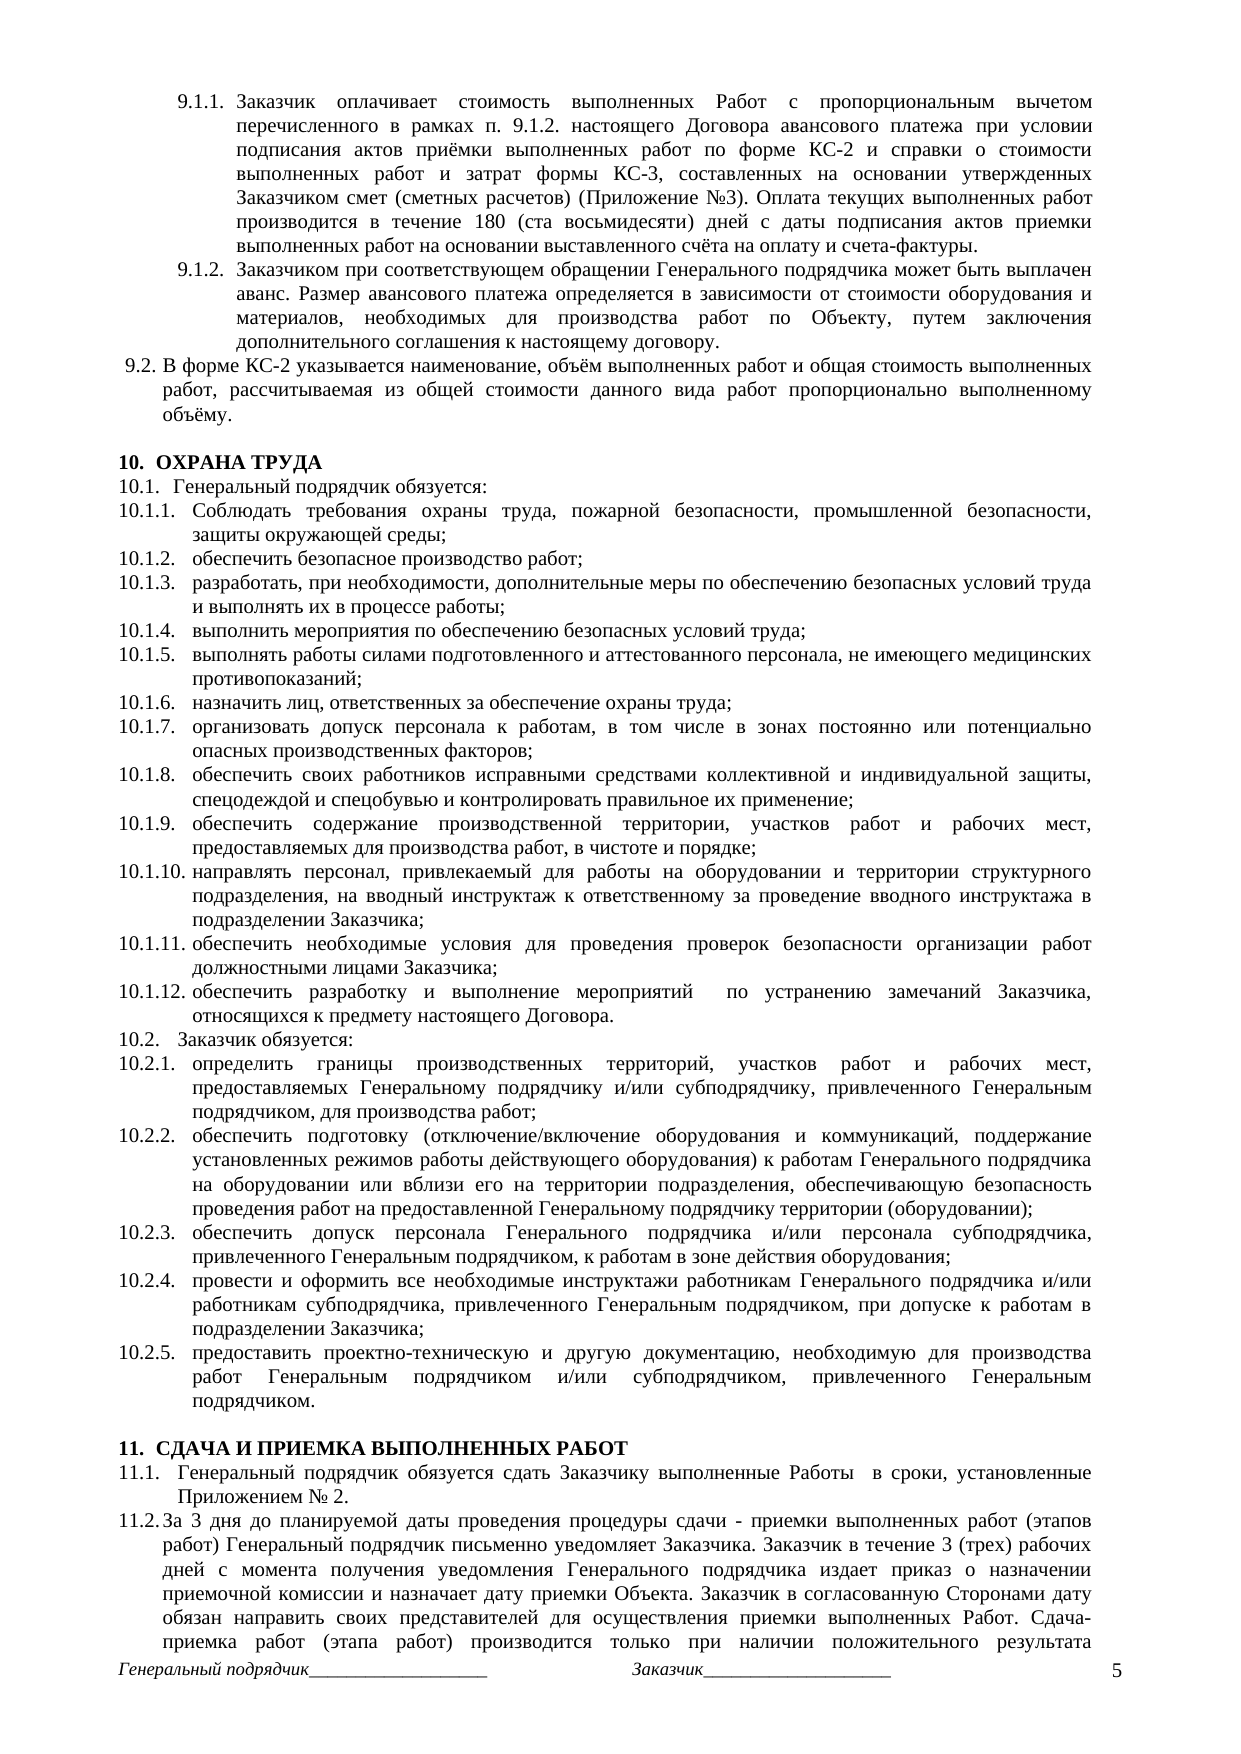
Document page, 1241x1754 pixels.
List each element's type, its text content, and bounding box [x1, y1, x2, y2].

list назначить лиц, ответственных за обеспечение охраны труда; [118, 690, 1093, 714]
list обеспечить допуск персонала Генерального подрядчика и/или персонала субподрядчика, привлеченного Генеральным подрядчиком, к работам в зоне действия оборудования; [118, 1219, 1093, 1268]
list Генеральный подрядчик обязуется: [118, 474, 1093, 498]
list обеспечить содержание производственной территории, участков работ и рабочих мест, предоставляемых для производства работ, в чистоте и порядке; [118, 811, 1093, 859]
list Соблюдать требования охраны труда, пожарной безопасности, промышленной безопасности, защиты окружающей среды; [118, 498, 1093, 546]
list обеспечить подготовку (отключение/включение оборудования и коммуникаций, поддержание установленных режимов работы действующего оборудования) к работам Генерального подрядчика на оборудовании или вблизи его на территории подразделения, обеспечивающую безопасность проведения работ на предоставленной Генеральному подрядчику территории (оборудовании); [118, 1123, 1093, 1219]
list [118, 1508, 1093, 1653]
list Заказчиком при соответствующем обращении Генерального подрядчика может быть выплачен аванс. Размер авансового платежа определяется в зависимости от стоимости оборудования и материалов, необходимых для производства работ по Объекту, путем заключения дополнительного соглашения к настоящему договору. [177, 257, 1093, 353]
list определить границы производственных территорий, участков работ и рабочих мест, предоставляемых Генеральному подрядчику и/или субподрядчику, привлеченного Генеральным подрядчиком, для производства работ; [118, 1051, 1093, 1123]
list обеспечить своих работников исправными средствами коллективной и индивидуальной защиты, спецодеждой и спецобувью и контролировать правильное их применение; [118, 762, 1093, 811]
list Заказчик оплачивает стоимость выполненных Работ с пропорциональным вычетом перечисленного в рамках п. 9.1.2. настоящего Договора авансового платежа при условии подписания актов приёмки выполненных работ по форме КС-2 и справки о стоимости выполненных работ и затрат формы КС-3, составленных на основании утвержденных Заказчиком смет (сметных расчетов) (Приложение №3). Оплата текущих выполненных работ производится в течение 180 (ста восьмидесяти) дней с даты подписания актов приемки выполненных работ на основании выставленного счёта на оплату и счета-фактуры. [177, 89, 1093, 257]
subtitle ОХРАНА ТРУДА [118, 449, 1122, 474]
list провести и оформить все необходимые инструктажи работникам Генерального подрядчика и/или работникам субподрядчика, привлеченного Генеральным подрядчиком, при допуске к работам в подразделении Заказчика; [118, 1268, 1093, 1340]
list обеспечить безопасное производство работ; [118, 546, 1093, 570]
subtitle СДАЧА И ПРИЕМКА ВЫПОЛНЕННЫХ РАБОТ [118, 1436, 1122, 1460]
list разработать, при необходимости, дополнительные меры по обеспечению безопасных условий труда и выполнять их в процессе работы; [118, 570, 1093, 618]
list выполнить мероприятия по обеспечению безопасных условий труда; [118, 618, 1093, 642]
list направлять персонал, привлекаемый для работы на оборудовании и территории структурного подразделения, на вводный инструктаж к ответственному за проведение вводного инструктажа в подразделении Заказчика; [118, 859, 1093, 931]
list В форме КС-2 указывается наименование, объём выполненных работ и общая стоимость выполненных работ, рассчитываемая из общей стоимости данного вида работ пропорционально выполненному объёму. [125, 353, 1093, 426]
list предоставить проектно-техническую и другую документацию, необходимую для производства работ Генеральным подрядчиком и/или субподрядчиком, привлеченного Генеральным подрядчиком. [118, 1340, 1093, 1412]
list Генеральный подрядчик обязуется сдать Заказчику выполненные Работы в сроки, установленные Приложением № 2. [118, 1460, 1093, 1508]
list организовать допуск персонала к работам, в том числе в зонах постоянно или потенциально опасных производственных факторов; [118, 714, 1093, 762]
list обеспечить разработку и выполнение мероприятий по устранению замечаний Заказчика, относящихся к предмету настоящего Договора. [118, 979, 1093, 1027]
list выполнять работы силами подготовленного и аттестованного персонала, не имеющего медицинских противопоказаний; [118, 642, 1093, 690]
list обеспечить необходимые условия для проведения проверок безопасности организации работ должностными лицами Заказчика; [118, 931, 1093, 979]
list Заказчик обязуется: [118, 1027, 1093, 1051]
